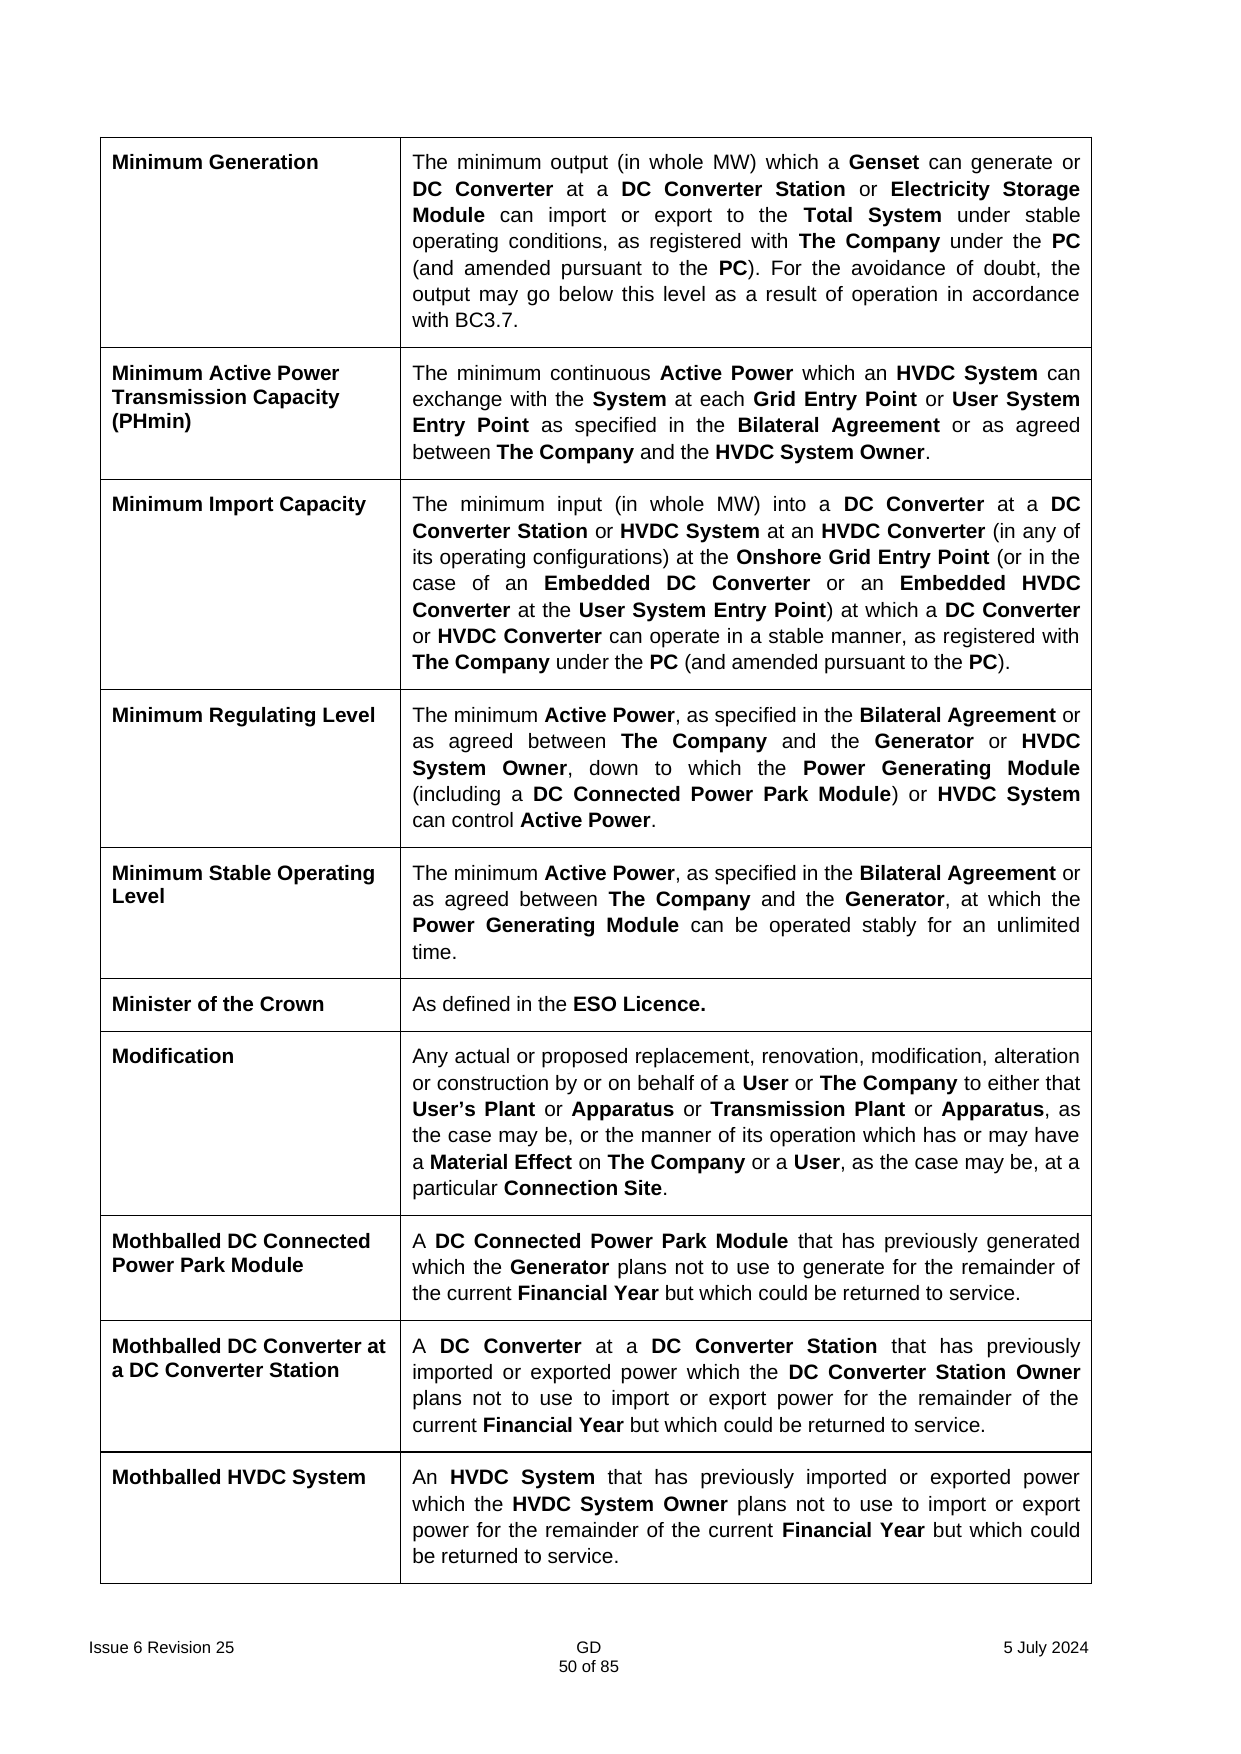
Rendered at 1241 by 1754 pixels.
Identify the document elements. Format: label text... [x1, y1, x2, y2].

table_cell Mothballed DC Connected Power Park Module [101, 1216, 400, 1320]
table_cell Any actual or proposed replacement, renovation, modification, alteration or construction by or on behalf of a User or The Company to either that User’s Plant or Apparatus or Transmission Plant or Apparatus, as the case may be, or the manner of its operation which has or may have a Material Effect on The Company or a User, as the case may be, at a particular Connection Site. [401, 1032, 1091, 1215]
table_cell Minimum Stable Operating Level [101, 848, 400, 978]
table_cell The minimum output (in whole MW) which a Genset can generate or DC Converter at a DC Converter Station or Electricity Storage Module can import or export to the Total System under stable operating conditions, as registered with The Company under the PC (and amended pursuant to the PC). For the avoidance of doubt, the output may go below this level as a result of operation in accordance with BC3.7. [401, 138, 1091, 347]
table_cell The minimum Active Power, as specified in the Bilateral Agreement or as agreed between The Company and the Generator or HVDC System Owner, down to which the Power Generating Module (including a DC Connected Power Park Module) or HVDC System can control Active Power. [401, 690, 1091, 847]
table_cell Minister of the Crown [101, 979, 400, 1031]
table_cell As defined in the ESO Licence. [401, 979, 1091, 1031]
table_cell A DC Connected Power Park Module that has previously generated which the Generator plans not to use to generate for the remainder of the current Financial Year but which could be returned to service. [401, 1216, 1091, 1320]
table_cell The minimum Active Power, as specified in the Bilateral Agreement or as agreed between The Company and the Generator, at which the Power Generating Module can be operated stably for an unlimited time. [401, 848, 1091, 978]
table_cell Mothballed HVDC System [101, 1453, 400, 1583]
table_cell Minimum Active Power Transmission Capacity (PHmin) [101, 348, 400, 478]
table_cell A DC Converter at a DC Converter Station that has previously imported or exported power which the DC Converter Station Owner plans not to use to import or export power for the remainder of the current Financial Year but which could be returned to service. [401, 1321, 1091, 1451]
table_cell Minimum Regulating Level [101, 690, 400, 847]
table_cell Mothballed DC Converter at a DC Converter Station [101, 1321, 400, 1451]
table_cell Modification [101, 1032, 400, 1215]
table_cell The minimum continuous Active Power which an HVDC System can exchange with the System at each Grid Entry Point or User System Entry Point as specified in the Bilateral Agreement or as agreed between The Company and the HVDC System Owner. [401, 348, 1091, 478]
table_cell An HVDC System that has previously imported or exported power which the HVDC System Owner plans not to use to import or export power for the remainder of the current Financial Year but which could be returned to service. [401, 1453, 1091, 1583]
table_cell The minimum input (in whole MW) into a DC Converter at a DC Converter Station or HVDC System at an HVDC Converter (in any of its operating configurations) at the Onshore Grid Entry Point (or in the case of an Embedded DC Converter or an Embedded HVDC Converter at the User System Entry Point) at which a DC Converter or HVDC Converter can operate in a stable manner, as registered with The Company under the PC (and amended pursuant to the PC). [401, 480, 1091, 689]
table_cell Minimum Generation [101, 138, 400, 347]
table_cell Minimum Import Capacity [101, 480, 400, 689]
